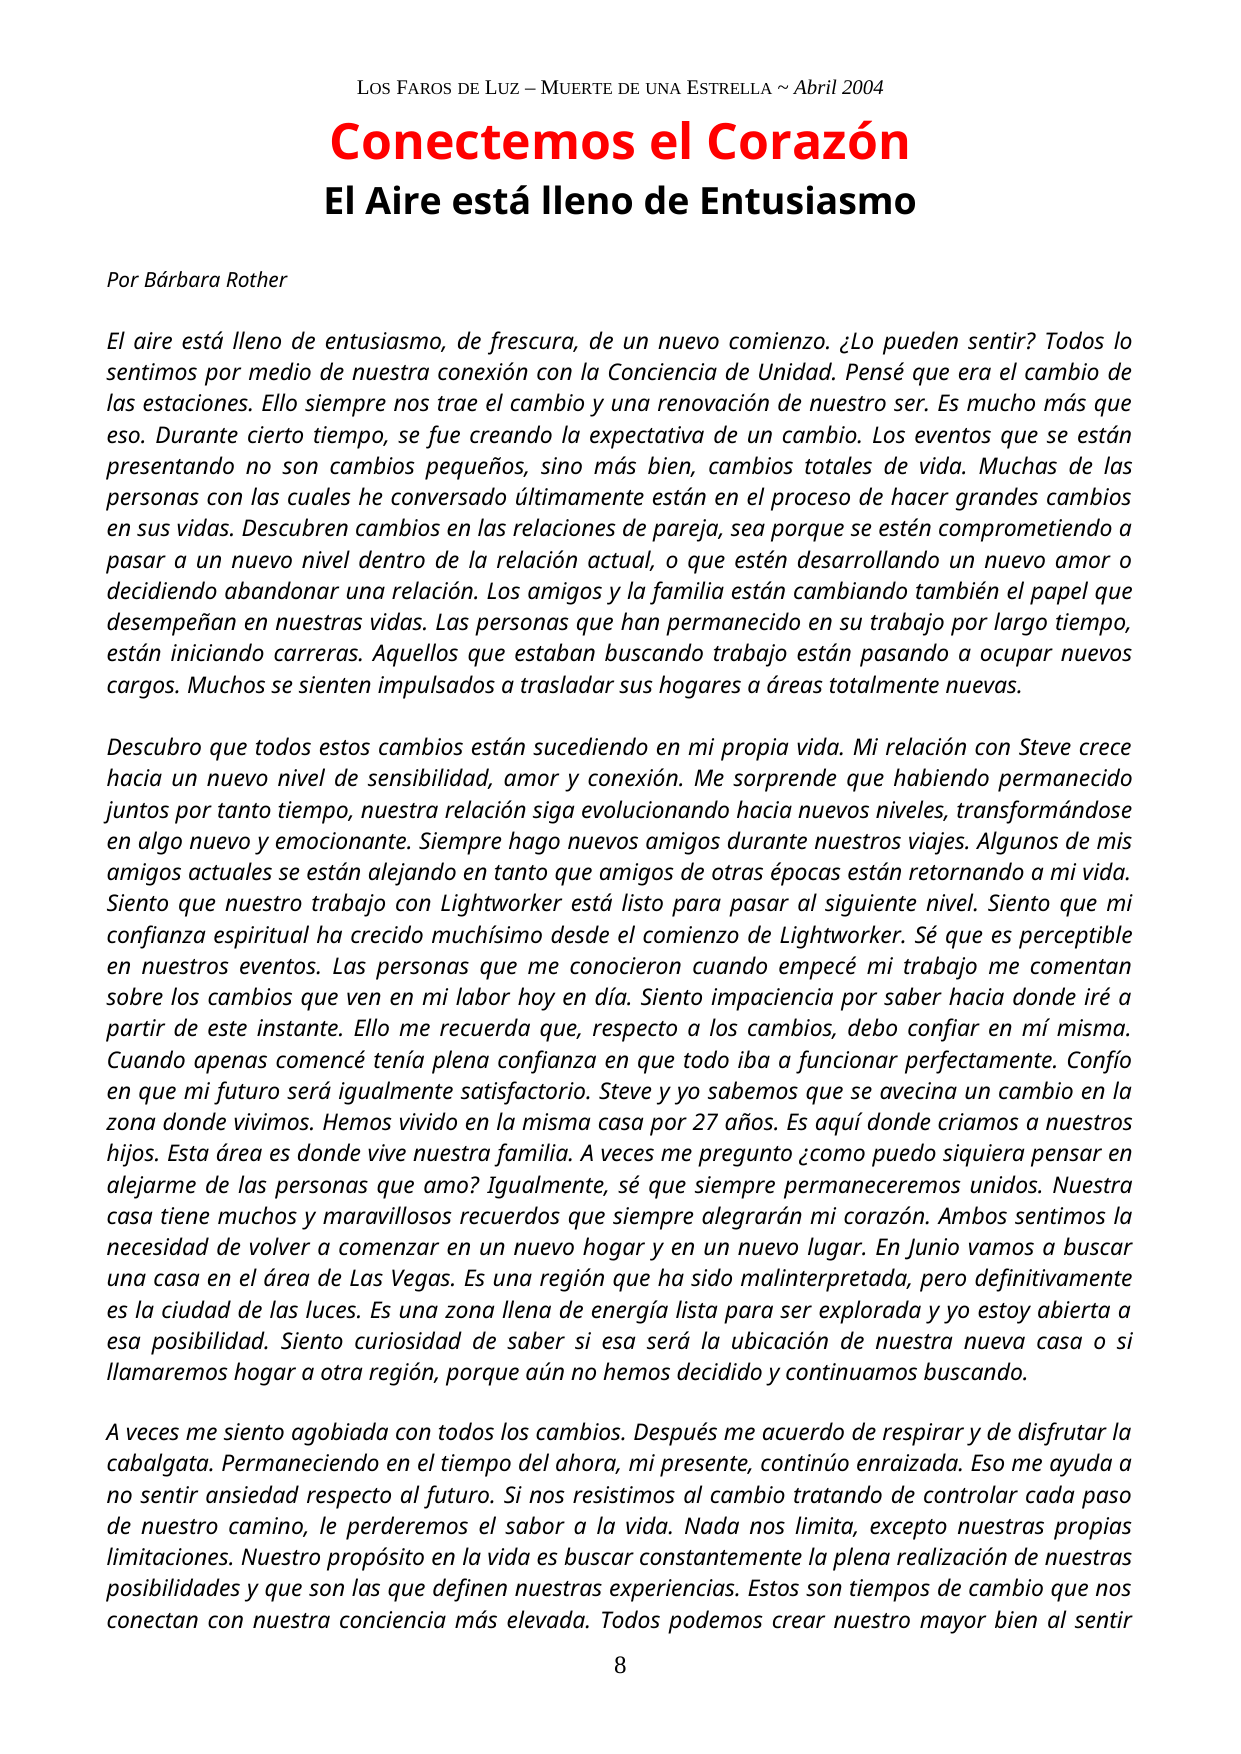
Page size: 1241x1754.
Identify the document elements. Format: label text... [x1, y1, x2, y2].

subtitle Por Bárbara Rother [106, 265, 1134, 294]
subtitle El Aire está lleno de Entusiasmo [106, 174, 1134, 226]
text Descubro que todos estos cambios están sucediendo en mi propia vida. Mi relación con Steve crece hacia un nuevo nivel de sensibilidad, amor y conexión. Me sorprende que habiendo permanecido juntos por tanto tiempo, nuestra relación siga evolucionando hacia nuevos niveles, transformándose en algo nuevo y emocionante. Siempre hago nuevos amigos durante nuestros viajes. Algunos de mis amigos actuales se están alejando en tanto que amigos de otras épocas están retornando a mi vida. Siento que nuestro trabajo con Lightworker está listo para pasar al siguiente nivel. Siento que mi confianza espiritual ha crecido muchísimo desde el comienzo de Lightworker. Sé que es perceptible en nuestros eventos. Las personas que me conocieron cuando empecé mi trabajo me comentan sobre los cambios que ven en mi labor hoy en día. Siento impaciencia por saber hacia donde iré a partir de este instante. Ello me recuerda que, respecto a los cambios, debo confiar en mí misma. Cuando apenas comencé tenía plena confianza en que todo iba a funcionar perfectamente. Confío en que mi futuro será igualmente satisfactorio. Steve y yo sabemos que se avecina un cambio en la zona donde vivimos. Hemos vivido en la misma casa por 27 años. Es aquí donde criamos a nuestros hijos. Esta área es donde vive nuestra familia. A veces me pregunto ¿como puedo siquiera pensar en alejarme de las personas que amo? Igualmente, sé que siempre permaneceremos unidos. Nuestra casa tiene muchos y maravillosos recuerdos que siempre alegrarán mi corazón. Ambos sentimos la necesidad de volver a comenzar en un nuevo hogar y en un nuevo lugar. En Junio vamos a buscar una casa en el área de Las Vegas. Es una región que ha sido malinterpretada, pero definitivamente es la ciudad de las luces. Es una zona llena de energía lista para ser explorada y yo estoy abierta a esa posibilidad. Siento curiosidad de saber si esa será la ubicación de nuestra nueva casa o si llamaremos hogar a otra región, porque aún no hemos decidido y continuamos buscando. [106, 731, 1134, 1387]
text El aire está lleno de entusiasmo, de frescura, de un nuevo comienzo. ¿Lo pueden sentir? Todos lo sentimos por medio de nuestra conexión con la Conciencia de Unidad. Pensé que era el cambio de las estaciones. Ello siempre nos trae el cambio y una renovación de nuestro ser. Es mucho más que eso. Durante cierto tiempo, se fue creando la expectativa de un cambio. Los eventos que se están presentando no son cambios pequeños, sino más bien, cambios totales de vida. Muchas de las personas con las cuales he conversado últimamente están en el proceso de hacer grandes cambios en sus vidas. Descubren cambios en las relaciones de pareja, sea porque se estén comprometiendo a pasar a un nuevo nivel dentro de la relación actual, o que estén desarrollando un nuevo amor o decidiendo abandonar una relación. Los amigos y la familia están cambiando también el papel que desempeñan en nuestras vidas. Las personas que han permanecido en su trabajo por largo tiempo, están iniciando carreras. Aquellos que estaban buscando trabajo están pasando a ocupar nuevos cargos. Muchos se sienten impulsados a trasladar sus hogares a áreas totalmente nuevas. [106, 325, 1134, 700]
subtitle Conectemos el Corazón [106, 106, 1134, 174]
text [106, 1416, 1134, 1635]
